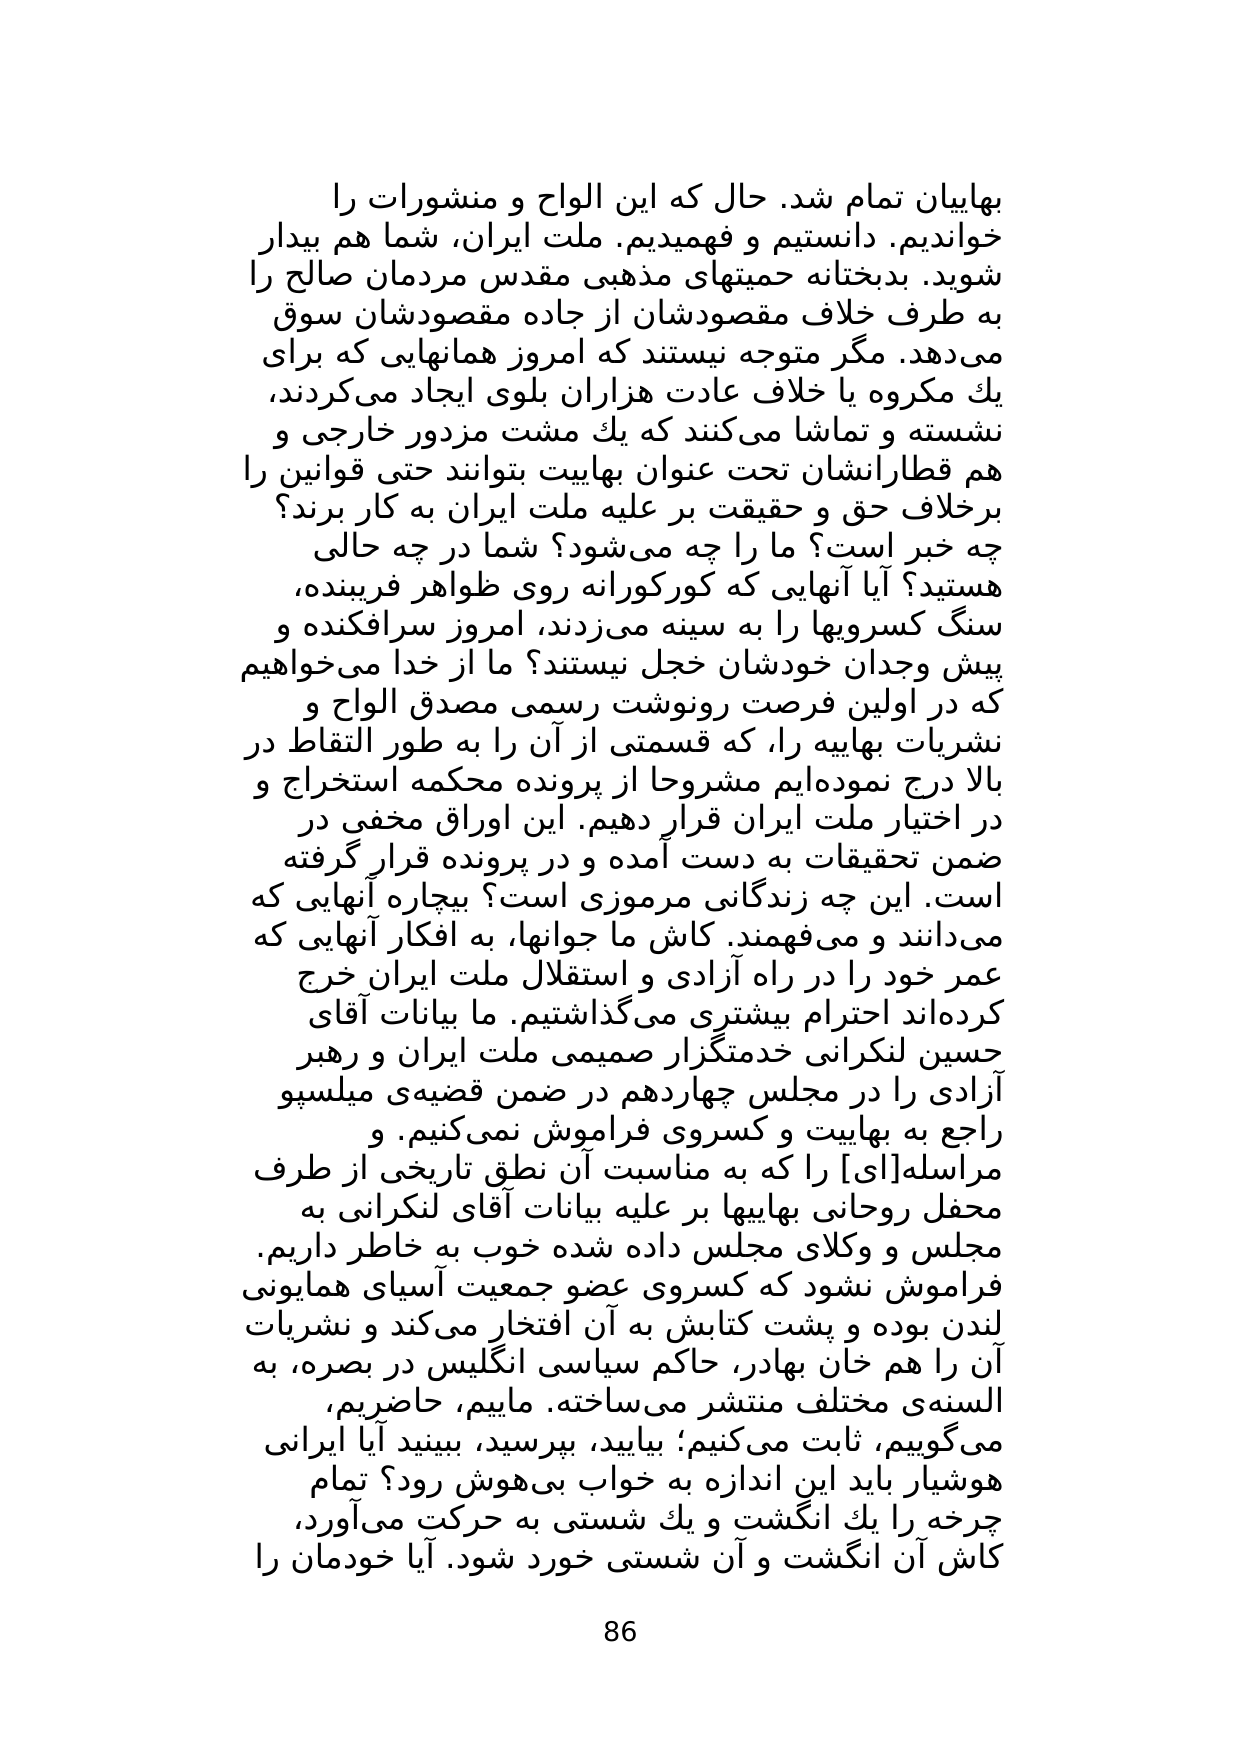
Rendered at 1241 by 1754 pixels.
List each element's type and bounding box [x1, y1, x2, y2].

text [236, 177, 1004, 1576]
